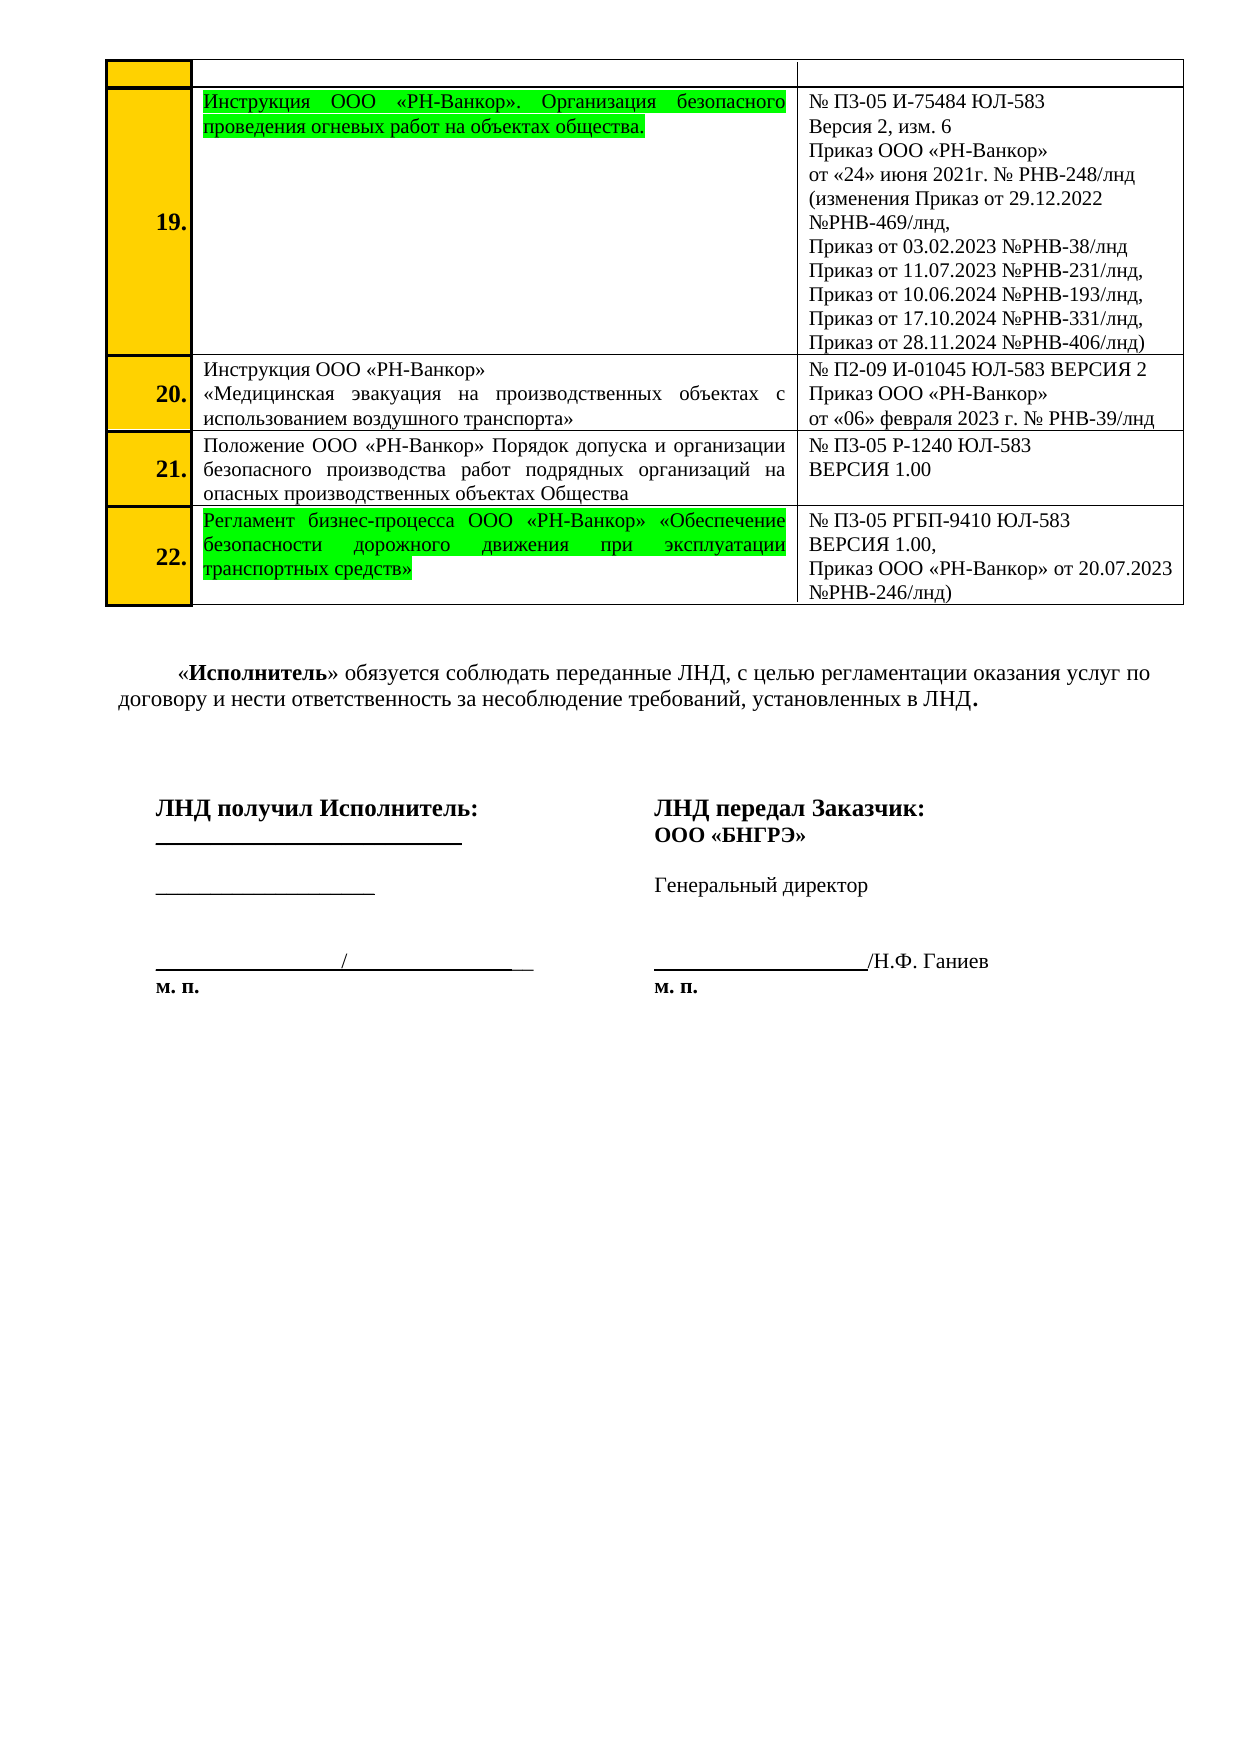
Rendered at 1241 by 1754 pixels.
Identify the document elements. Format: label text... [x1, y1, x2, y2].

table_cell ____________________ _________________/_________________ м. п. [144, 872, 643, 998]
table_cell Инструкция ООО «РН-Ванкор» «Медицинская эвакуация на производственных объектах с использованием воздушного транспорта» [193, 355, 797, 429]
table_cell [797, 60, 1183, 86]
table_header ЛНД получил Исполнитель: [144, 793, 643, 822]
table_cell ____________________________ [144, 822, 643, 872]
table_cell Генеральный директор ___________________ /Н.Ф. Ганиев м. п. [643, 872, 1141, 998]
table_header ЛНД передал Заказчик: [643, 793, 1141, 822]
table_cell Регламент бизнес-процесса ООО «РН-Ванкор» «Обеспечение безопасности дорожного движения при эксплуатации транспортных средств» [193, 506, 797, 604]
table_cell № П3-05 И-75484 ЮЛ-583 Версия 2, изм. 6 Приказ ООО «РН-Ванкор» от «24» июня 2021г. № РНВ-248/лнд (изменения Приказ от 29.12.2022 №РНВ-469/лнд, Приказ от 03.02.2023 №РНВ-38/лнд Приказ от 11.07.2023 №РНВ-231/лнд, Приказ от 10.06.2024 №РНВ-193/лнд, Приказ от 17.10.2024 №РНВ-331/лнд, Приказ от 28.11.2024 №РНВ-406/лнд) [798, 88, 1183, 354]
table_cell ООО «БНГРЭ» [643, 822, 1141, 872]
table_cell № П3-05 Р-1240 ЮЛ-583 ВЕРСИЯ 1.00 [798, 431, 1183, 505]
text «Исполнитель» обязуется соблюдать переданные ЛНД, с целью регламентации оказания услуг по договору и нести ответственность за несоблюдение требований, установленных в ЛНД. [118, 659, 1152, 711]
table_cell [108, 62, 190, 86]
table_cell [193, 60, 797, 86]
table_cell № П2-09 И-01045 ЮЛ-583 ВЕРСИЯ 2 Приказ ООО «РН-Ванкор» от «06» февраля 2023 г. № РНВ-39/лнд [798, 355, 1183, 429]
table_cell [108, 357, 190, 429]
table_cell [108, 508, 190, 604]
table_cell Инструкция ООО «РН-Ванкор». Организация безопасного проведения огневых работ на объектах общества. [193, 88, 797, 354]
table_cell Положение ООО «РН-Ванкор» Порядок допуска и организации безопасного производства работ подрядных организаций на опасных производственных объектах Общества [193, 431, 797, 505]
table_cell № П3-05 РГБП-9410 ЮЛ-583 ВЕРСИЯ 1.00, Приказ ООО «РН-Ванкор» от 20.07.2023 №РНВ-246/лнд) [797, 506, 1183, 604]
table_cell [108, 433, 190, 505]
table_cell [108, 90, 190, 354]
